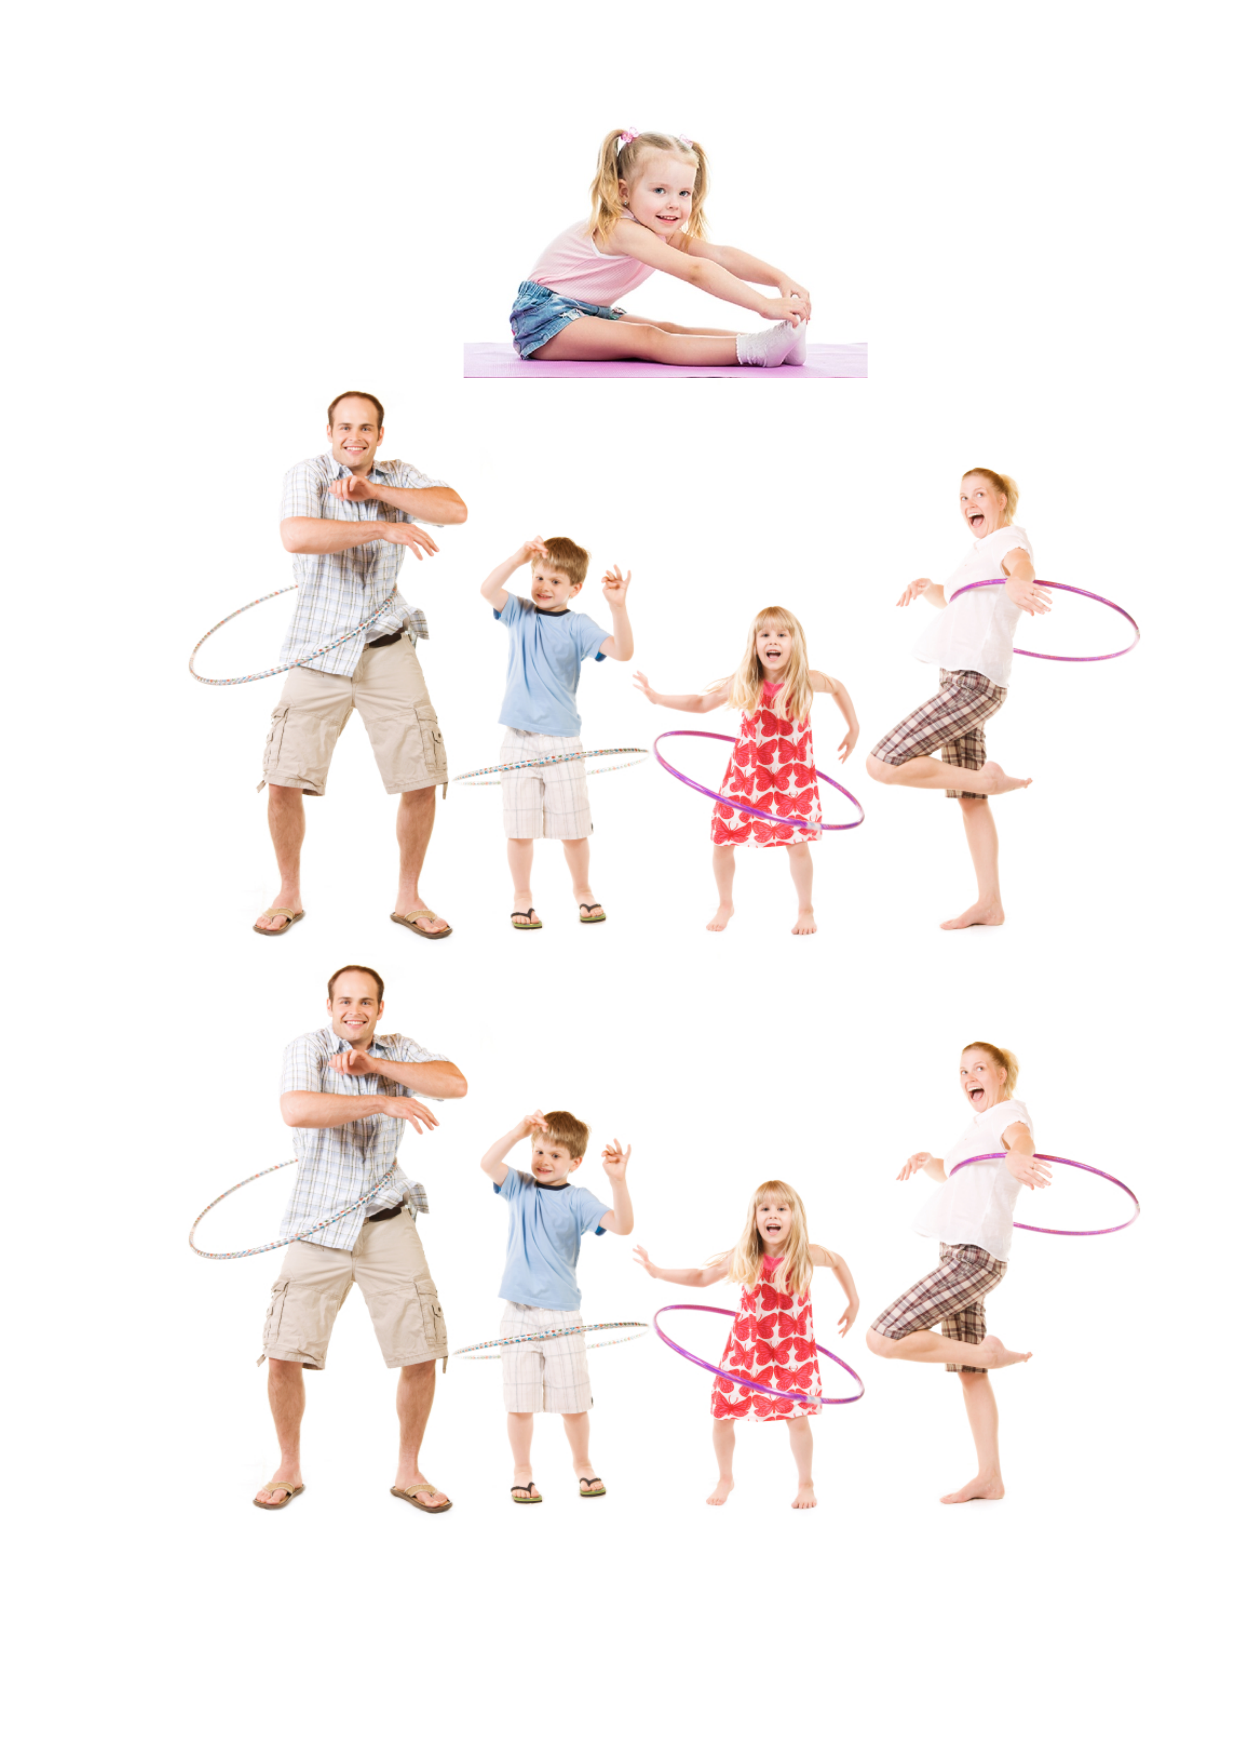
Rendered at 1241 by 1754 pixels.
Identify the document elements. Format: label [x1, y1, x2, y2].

picture [177, 118, 1152, 1527]
